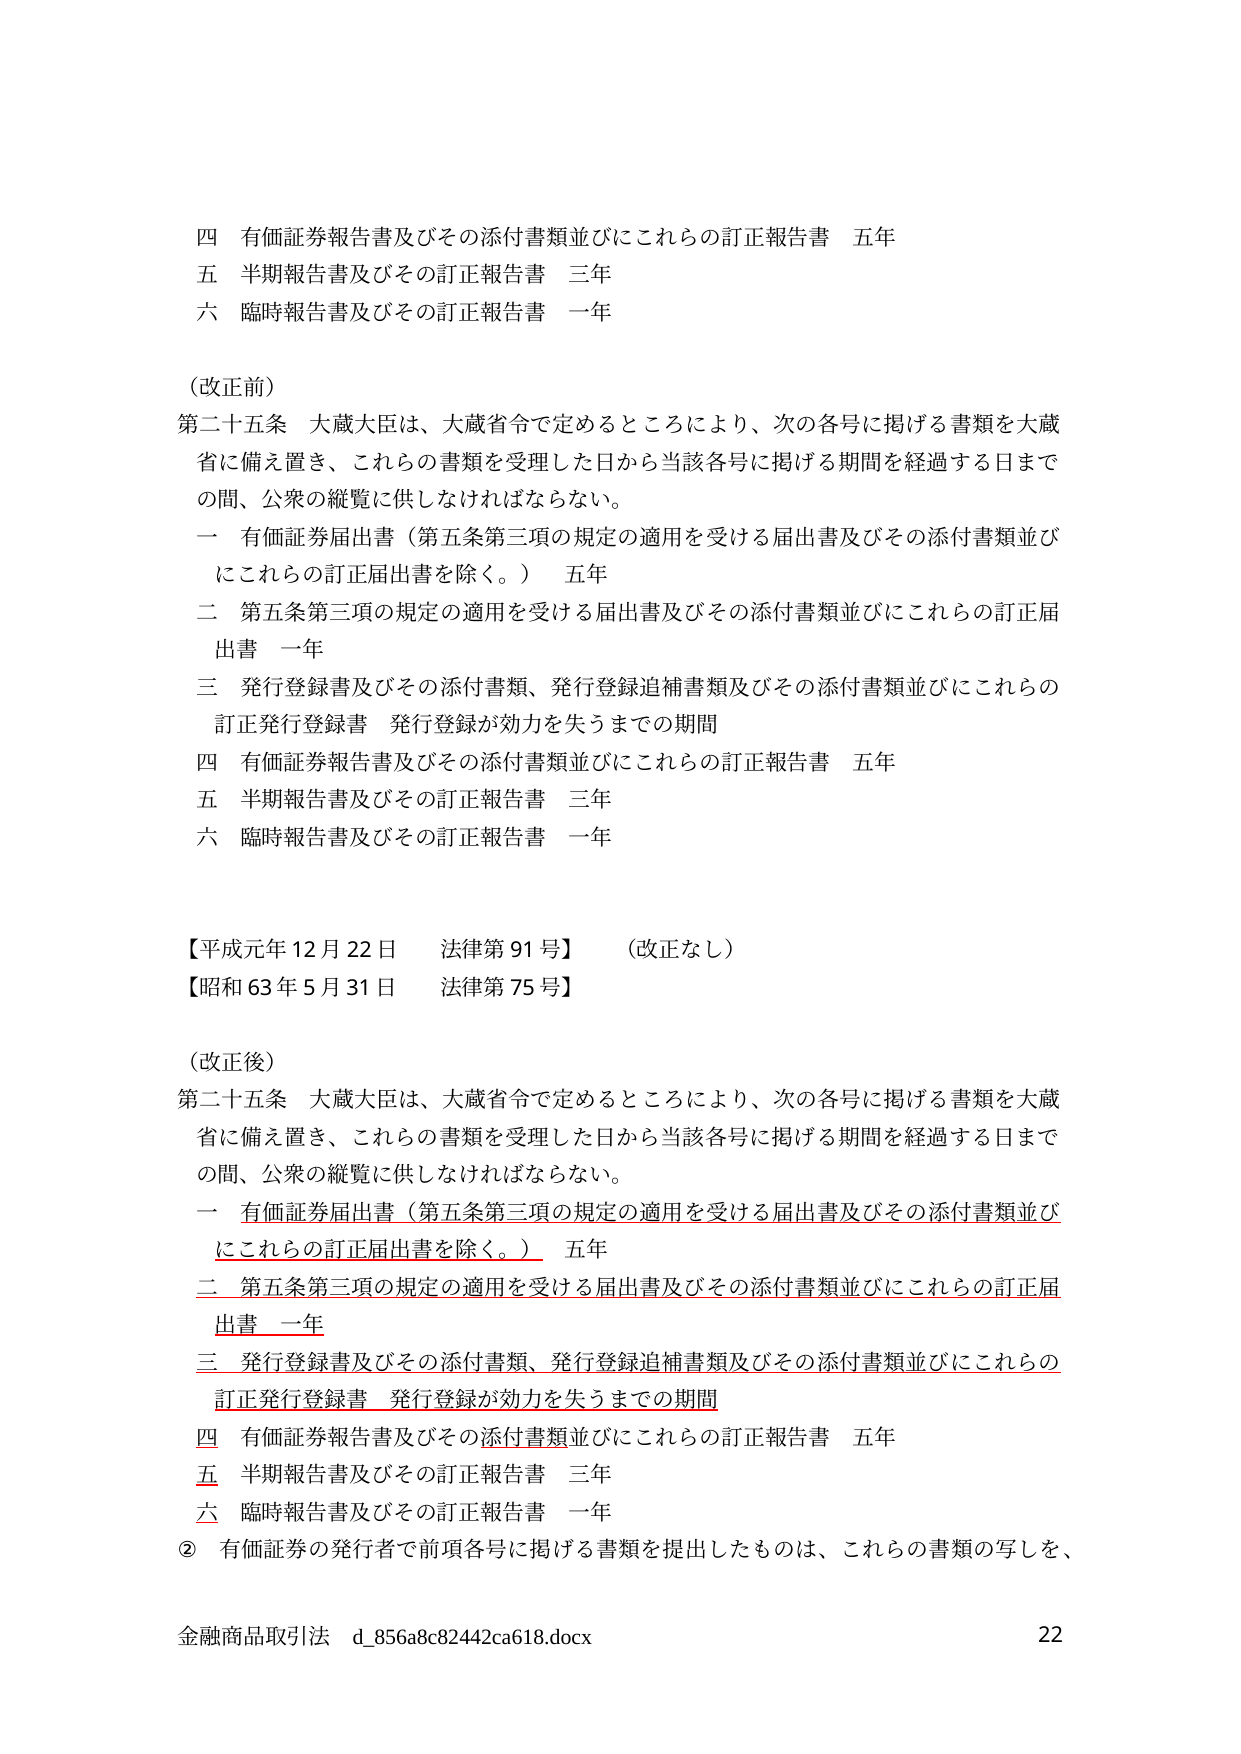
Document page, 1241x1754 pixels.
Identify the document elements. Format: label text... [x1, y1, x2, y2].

text 五 半期報告書及びその訂正報告書 三年 [196, 254, 1063, 292]
text （改正前） [177, 367, 1063, 404]
text 五 半期報告書及びその訂正報告書 三年 [196, 779, 1063, 817]
text 第二十五条 大蔵大臣は、大蔵省令で定めるところにより、次の各号に掲げる書類を大蔵省に備え置き、これらの書類を受理した日から当該各号に掲げる期間を経過する日までの間、公衆の縦覧に供しなければならない。 [177, 404, 1063, 517]
text 四 有価証券報告書及びその添付書類並びにこれらの訂正報告書 五年 [196, 1417, 1063, 1454]
text 一 有価証券届出書（第五条第三項の規定の適用を受ける届出書及びその添付書類並びにこれらの訂正届出書を除く。） 五年 [196, 517, 1063, 592]
text 二 第五条第三項の規定の適用を受ける届出書及びその添付書類並びにこれらの訂正届出書 一年 [196, 1267, 1063, 1342]
text 三 発行登録書及びその添付書類、発行登録追補書類及びその添付書類並びにこれらの訂正発行登録書 発行登録が効力を失うまでの期間 [196, 1342, 1063, 1417]
text 二 第五条第三項の規定の適用を受ける届出書及びその添付書類並びにこれらの訂正届出書 一年 [196, 592, 1063, 667]
text 五 半期報告書及びその訂正報告書 三年 [196, 1454, 1063, 1492]
text 三 発行登録書及びその添付書類、発行登録追補書類及びその添付書類並びにこれらの訂正発行登録書 発行登録が効力を失うまでの期間 [196, 667, 1063, 742]
text 一 有価証券届出書（第五条第三項の規定の適用を受ける届出書及びその添付書類並びにこれらの訂正届出書を除く。） 五年 [196, 1192, 1063, 1267]
text 六 臨時報告書及びその訂正報告書 一年 [196, 292, 1063, 329]
text 六 臨時報告書及びその訂正報告書 一年 [196, 817, 1063, 854]
text 【平成元年12月22日 法律第91号】 （改正なし） [177, 929, 1063, 967]
text 【昭和63年5月31日 法律第75号】 [177, 967, 1063, 1004]
text （改正後） [177, 1042, 1063, 1079]
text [177, 1529, 1063, 1567]
text 四 有価証券報告書及びその添付書類並びにこれらの訂正報告書 五年 [196, 742, 1063, 779]
text 四 有価証券報告書及びその添付書類並びにこれらの訂正報告書 五年 [196, 217, 1063, 254]
text 第二十五条 大蔵大臣は、大蔵省令で定めるところにより、次の各号に掲げる書類を大蔵省に備え置き、これらの書類を受理した日から当該各号に掲げる期間を経過する日までの間、公衆の縦覧に供しなければならない。 [177, 1079, 1063, 1192]
text 六 臨時報告書及びその訂正報告書 一年 [196, 1492, 1063, 1529]
